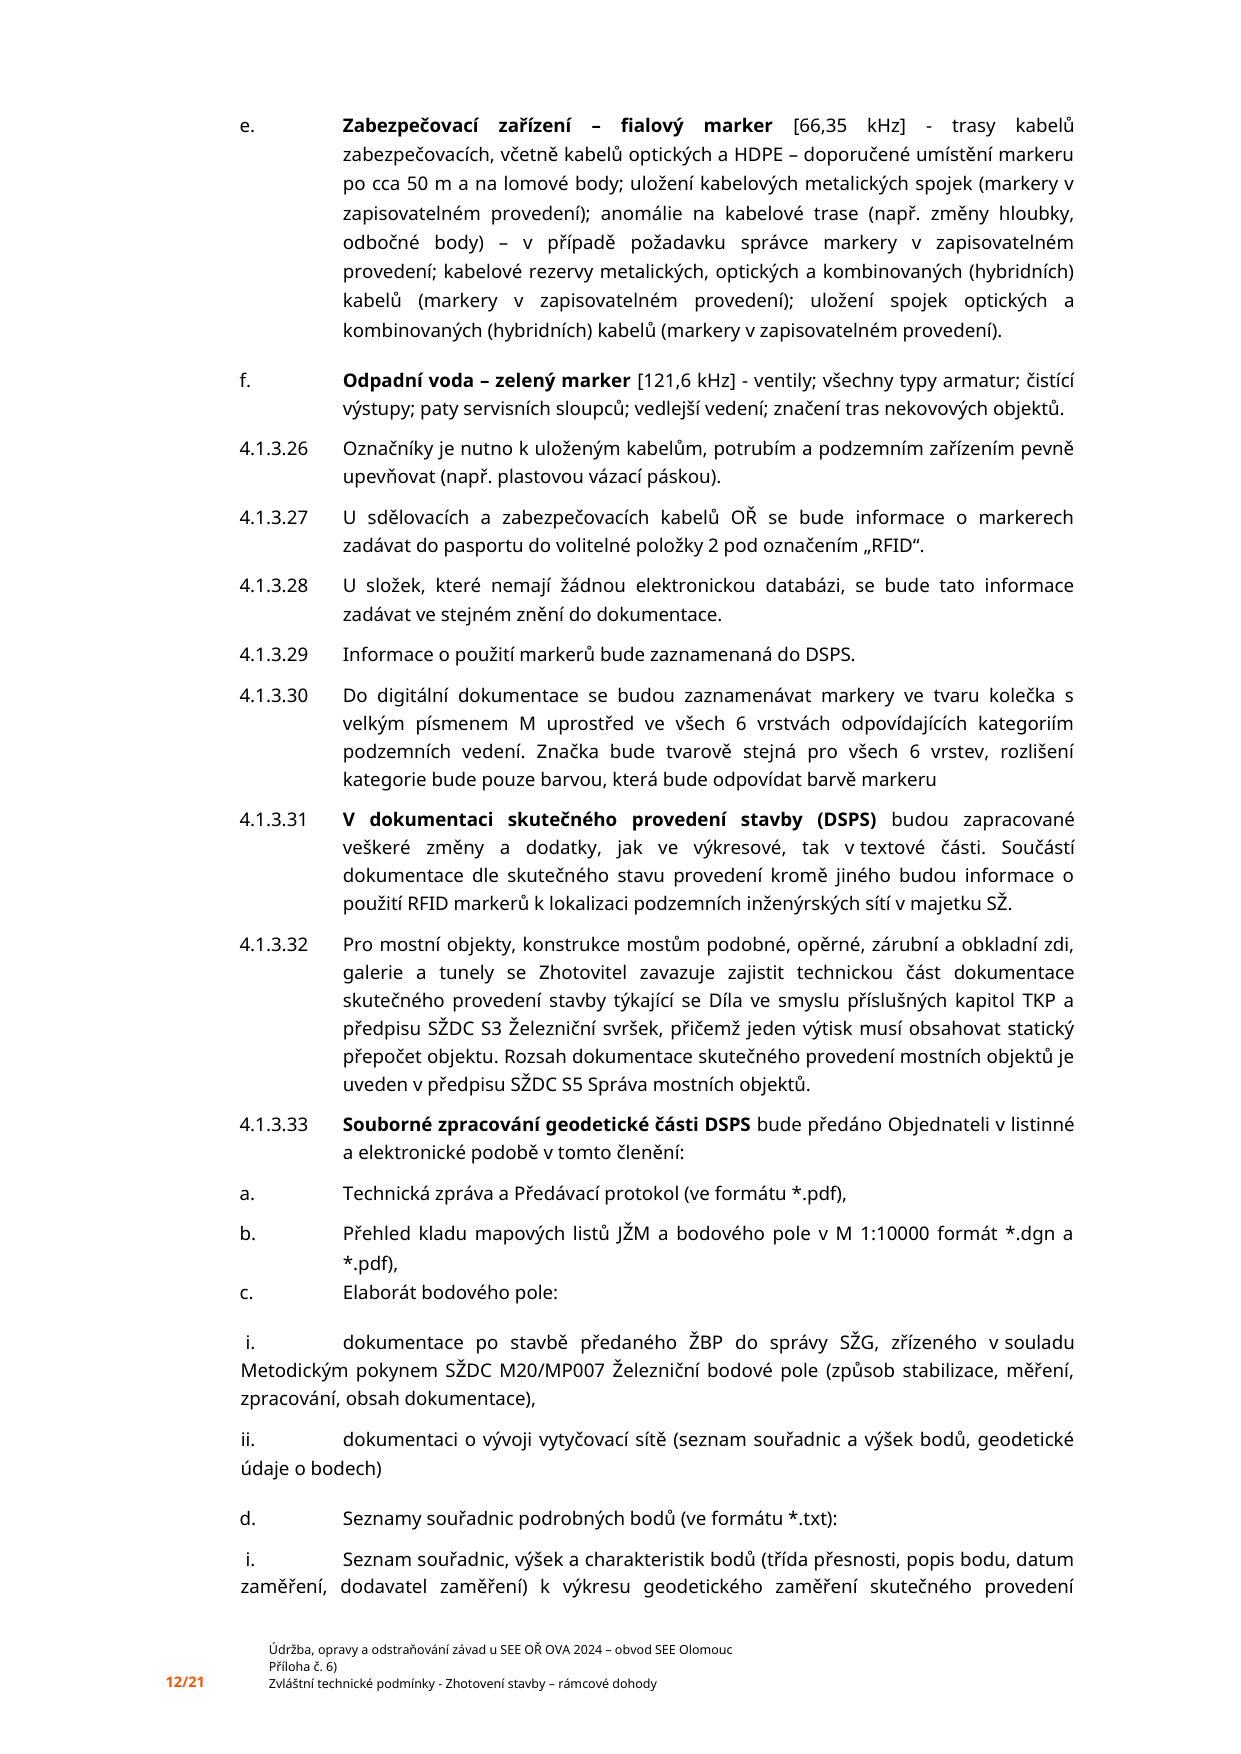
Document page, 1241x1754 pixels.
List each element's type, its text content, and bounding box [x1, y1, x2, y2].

text Do digitální dokumentace se budou zaznamenávat markery ve tvaru kolečka s velkým písmenem M uprostřed ve všech 6 vrstvách odpovídajících kategoriím podzemních vedení. Značka bude tvarově stejná pro všech 6 vrstev, rozlišení kategorie bude pouze barvou, která bude odpovídat barvě markeru [239, 682, 1075, 791]
list Seznamy souřadnic podrobných bodů (ve formátu *.txt): [239, 1505, 1075, 1531]
list dokumentace po stavbě předaného ŽBP do správy SŽG, zřízeného v souladu Metodickým pokynem SŽDC M20/MP007 Železniční bodové pole (způsob stabilizace, měření, zpracování, obsah dokumentace), [240, 1329, 1075, 1411]
list Technická zpráva a Předávací protokol (ve formátu *.pdf), [239, 1180, 1075, 1206]
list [240, 1546, 1075, 1599]
text U složek, které nemají žádnou elektronickou databázi, se bude tato informace zadávat ve stejném znění do dokumentace. [239, 573, 1075, 626]
text Označníky je nutno k uloženým kabelům, potrubím a podzemním zařízením pevně upevňovat (např. plastovou vázací páskou). [239, 436, 1075, 489]
list dokumentaci o vývoji vytyčovací sítě (seznam souřadnic a výšek bodů, geodetické údaje o bodech) [240, 1426, 1075, 1481]
text Informace o použití markerů bude zaznamenaná do DSPS. [239, 641, 1075, 667]
text U sdělovacích a zabezpečovacích kabelů OŘ se bude informace o markerech zadávat do pasportu do volitelné položky 2 pod označením „RFID“. [239, 504, 1075, 558]
text V dokumentaci skutečného provedení stavby (DSPS) budou zapracované veškeré změny a dodatky, jak ve výkresové, tak v textové části. Součástí dokumentace dle skutečného stavu provedení kromě jiného budou informace o použití RFID markerů k lokalizaci podzemních inženýrských sítí v majetku SŽ. [239, 806, 1075, 916]
text Souborné zpracování geodetické části DSPS bude předáno Objednateli v listinné a elektronické podobě v tomto členění: [239, 1112, 1075, 1165]
list Elaborát bodového pole: [239, 1279, 1075, 1305]
list Přehled kladu mapových listů JŽM a bodového pole v M 1:10000 formát *.dgn a *.pdf), [239, 1221, 1075, 1276]
text Pro mostní objekty, konstrukce mostům podobné, opěrné, zárubní a obkladní zdi, galerie a tunely se Zhotovitel zavazuje zajistit technickou část dokumentace skutečného provedení stavby týkající se Díla ve smyslu příslušných kapitol TKP a předpisu SŽDC S3 Železniční svršek, přičemž jeden výtisk musí obsahovat statický přepočet objektu. Rozsah dokumentace skutečného provedení mostních objektů je uveden v předpisu SŽDC S5 Správa mostních objektů. [239, 931, 1075, 1097]
list Zabezpečovací zařízení – fialový marker [66,35 kHz] - trasy kabelů zabezpečovacích, včetně kabelů optických a HDPE – doporučené umístění markeru po cca 50 m a na lomové body; uložení kabelových metalických spojek (markery v zapisovatelném provedení); anomálie na kabelové trase (např. změny hloubky, odbočné body) – v případě požadavku správce markery v zapisovatelném provedení; kabelové rezervy metalických, optických a kombinovaných (hybridních) kabelů (markery v zapisovatelném provedení); uložení spojek optických a kombinovaných (hybridních) kabelů (markery v zapisovatelném provedení). [239, 112, 1075, 343]
list Odpadní voda – zelený marker [121,6 kHz] - ventily; všechny typy armatur; čistící výstupy; paty servisních sloupců; vedlejší vedení; značení tras nekovových objektů. [239, 367, 1075, 421]
